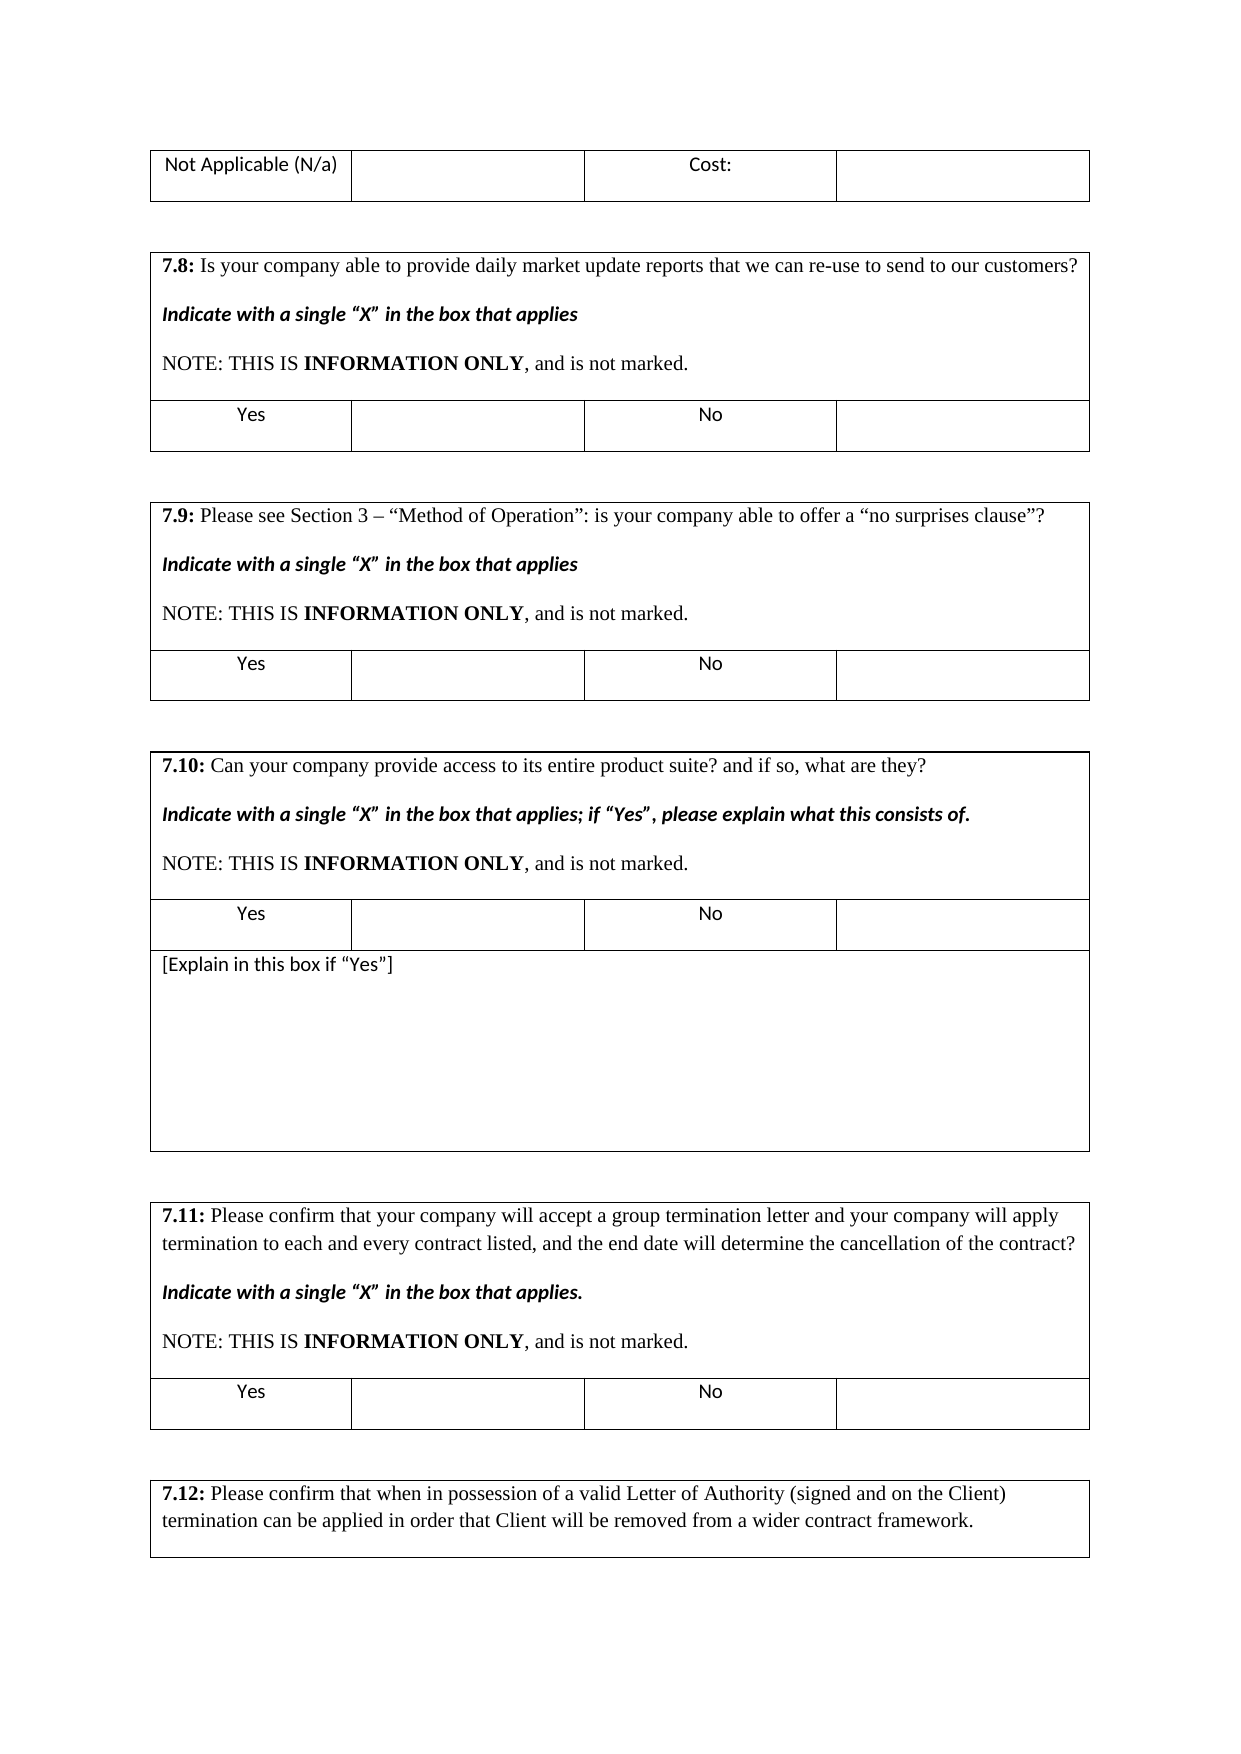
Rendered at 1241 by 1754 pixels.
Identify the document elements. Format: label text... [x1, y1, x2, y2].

table_cell [837, 651, 1089, 700]
table_cell Yes [151, 1379, 351, 1428]
table_cell Yes [151, 401, 351, 451]
table_cell [837, 151, 1089, 201]
table_cell [837, 900, 1089, 950]
table_cell [837, 401, 1089, 451]
table_cell [352, 651, 584, 700]
table_cell Not Applicable (N/a) [151, 151, 351, 201]
table_cell [837, 1379, 1089, 1428]
table_cell No [585, 651, 836, 700]
table_cell [352, 151, 584, 201]
table_cell [352, 900, 584, 950]
table_cell Cost: [585, 151, 836, 201]
table_header 7.10: Can your company provide access to its entire product suite? and if so, what are they? Indicate with a single “X” in the box that applies; if “Yes”, please explain what this consists of. NOTE: THIS IS INFORMATION ONLY, and is not marked. [151, 753, 1089, 899]
table_cell [352, 1379, 584, 1428]
table_header 7.8: Is your company able to provide daily market update reports that we can re-use to send to our customers? Indicate with a single “X” in the box that applies NOTE: THIS IS INFORMATION ONLY, and is not marked. [151, 253, 1089, 400]
table_cell No [585, 401, 836, 451]
table_cell Yes [151, 900, 351, 950]
table_cell [352, 401, 584, 451]
table_cell No [585, 900, 836, 950]
table_header 7.9: Please see Section 3 – “Method of Operation”: is your company able to offer a “no surprises clause”? Indicate with a single “X” in the box that applies NOTE: THIS IS INFORMATION ONLY, and is not marked. [151, 503, 1089, 649]
table_header 7.11: Please confirm that your company will accept a group termination letter and your company will apply termination to each and every contract listed, and the end date will determine the cancellation of the contract? Indicate with a single “X” in the box that applies. NOTE: THIS IS INFORMATION ONLY, and is not marked. [151, 1203, 1089, 1378]
table_cell Yes [151, 651, 351, 700]
table_cell No [585, 1379, 836, 1428]
table_cell [Explain in this box if “Yes”] [151, 951, 1089, 1151]
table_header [151, 1481, 1089, 1557]
